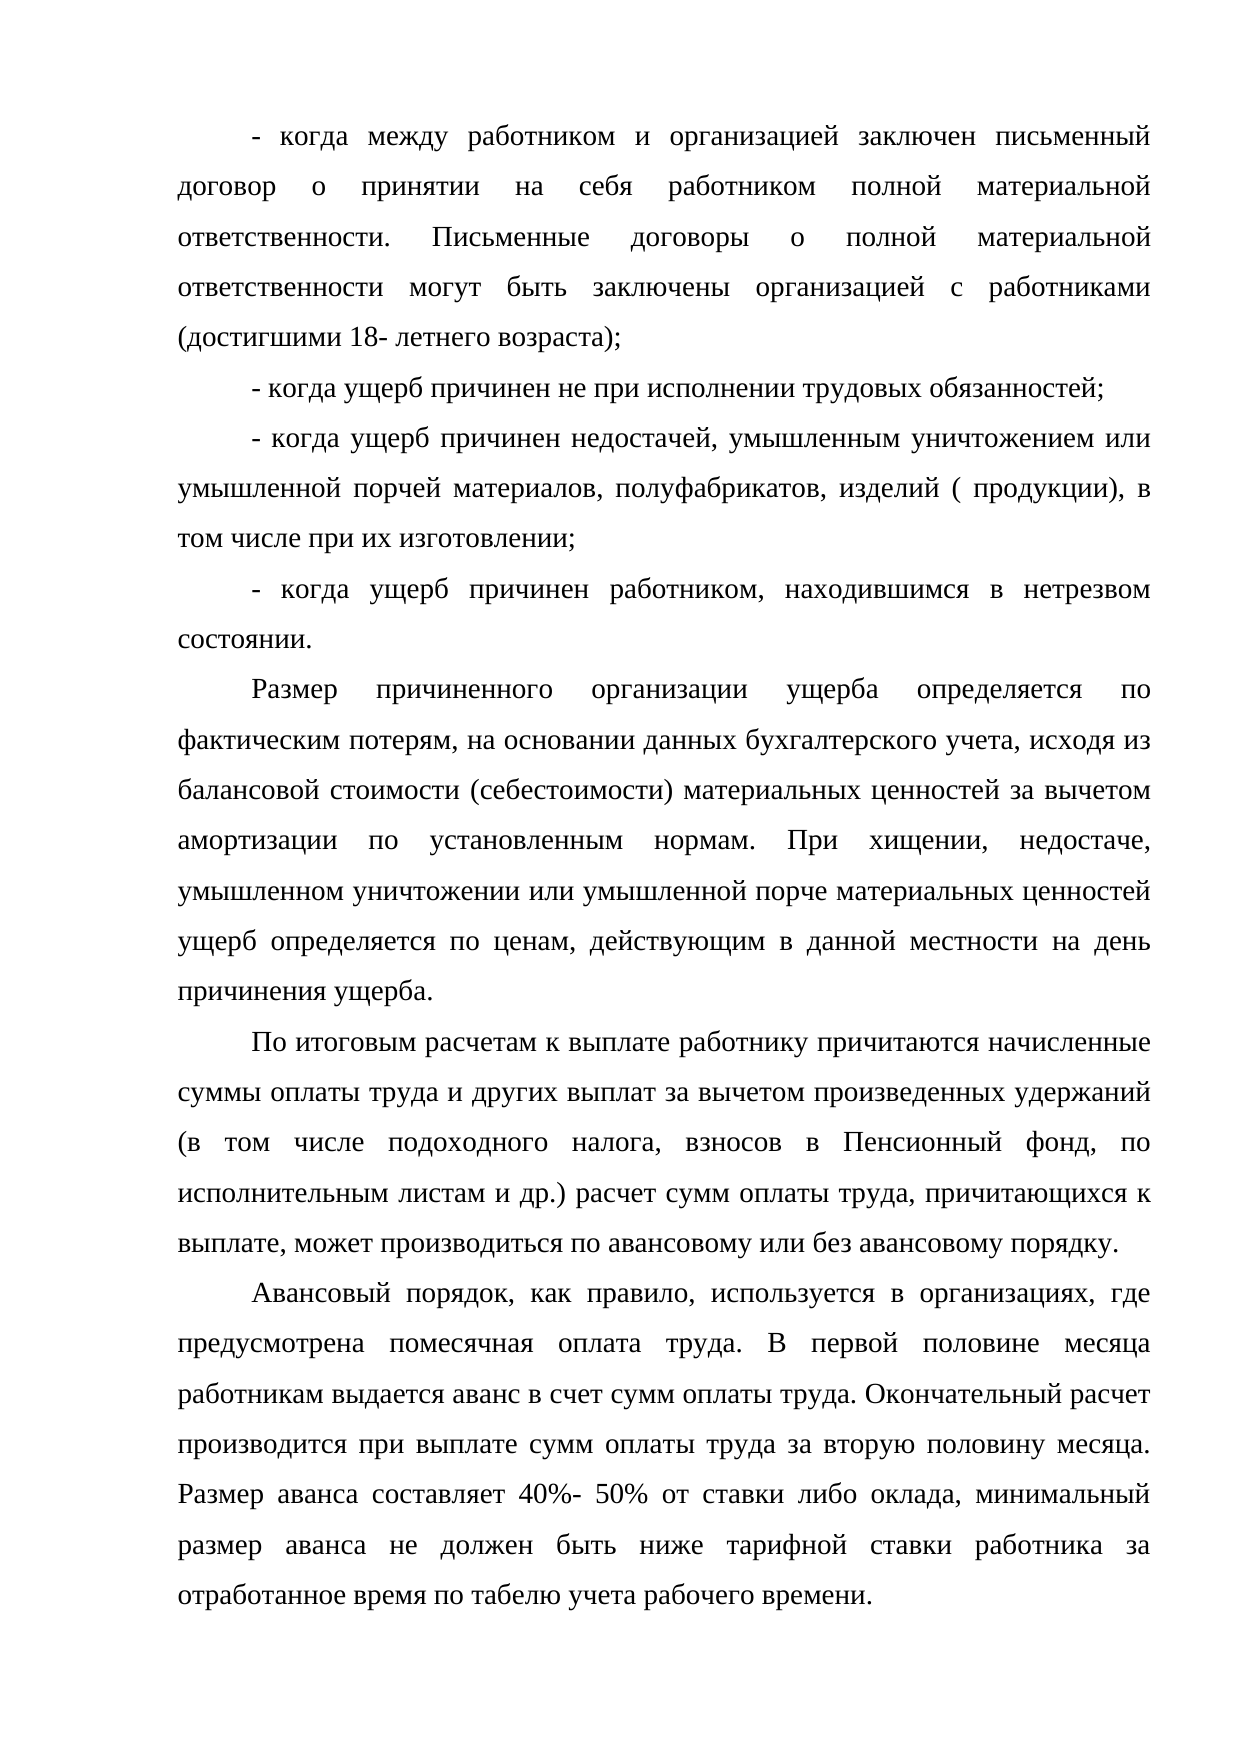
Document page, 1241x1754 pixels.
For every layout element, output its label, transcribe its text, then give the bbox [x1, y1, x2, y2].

text По итоговым расчетам к выплате работнику причитаются начисленные суммы оплаты труда и других выплат за вычетом произведенных удержаний (в том числе подоходного налога, взносов в Пенсионный фонд, по исполнительным листам и др.) расчет сумм оплаты труда, причитающихся к выплате, может производиться по авансовому или без авансовому порядку. [177, 1024, 1152, 1258]
text - когда ущерб причинен недостачей, умышленным уничтожением или умышленной порчей материалов, полуфабрикатов, изделий ( продукции), в том числе при их изготовлении; [177, 420, 1152, 554]
text - когда между работником и организацией заключен письменный договор о принятии на себя работником полной материальной ответственности. Письменные договоры о полной материальной ответственности могут быть заключены организацией с работниками (достигшими 18- летнего возраста); [177, 118, 1152, 353]
text - когда ущерб причинен не при исполнении трудовых обязанностей; [177, 370, 1152, 403]
text - когда ущерб причинен работником, находившимся в нетрезвом состоянии. [177, 571, 1152, 655]
text Авансовый порядок, как правило, используется в организациях, где предусмотрена помесячная оплата труда. В первой половине месяца работникам выдается аванс в счет сумм оплаты труда. Окончательный расчет производится при выплате сумм оплаты труда за вторую половину месяца. Размер аванса составляет 40%- 50% от ставки либо оклада, минимальный размер аванса не должен быть ниже тарифной ставки работника за отработанное время по табелю учета рабочего времени. [177, 1275, 1152, 1611]
text Размер причиненного организации ущерба определяется по фактическим потерям, на основании данных бухгалтерского учета, исходя из балансовой стоимости (себестоимости) материальных ценностей за вычетом амортизации по установленным нормам. При хищении, недостаче, умышленном уничтожении или умышленной порче материальных ценностей ущерб определяется по ценам, действующим в данной местности на день причинения ущерба. [177, 672, 1152, 1007]
